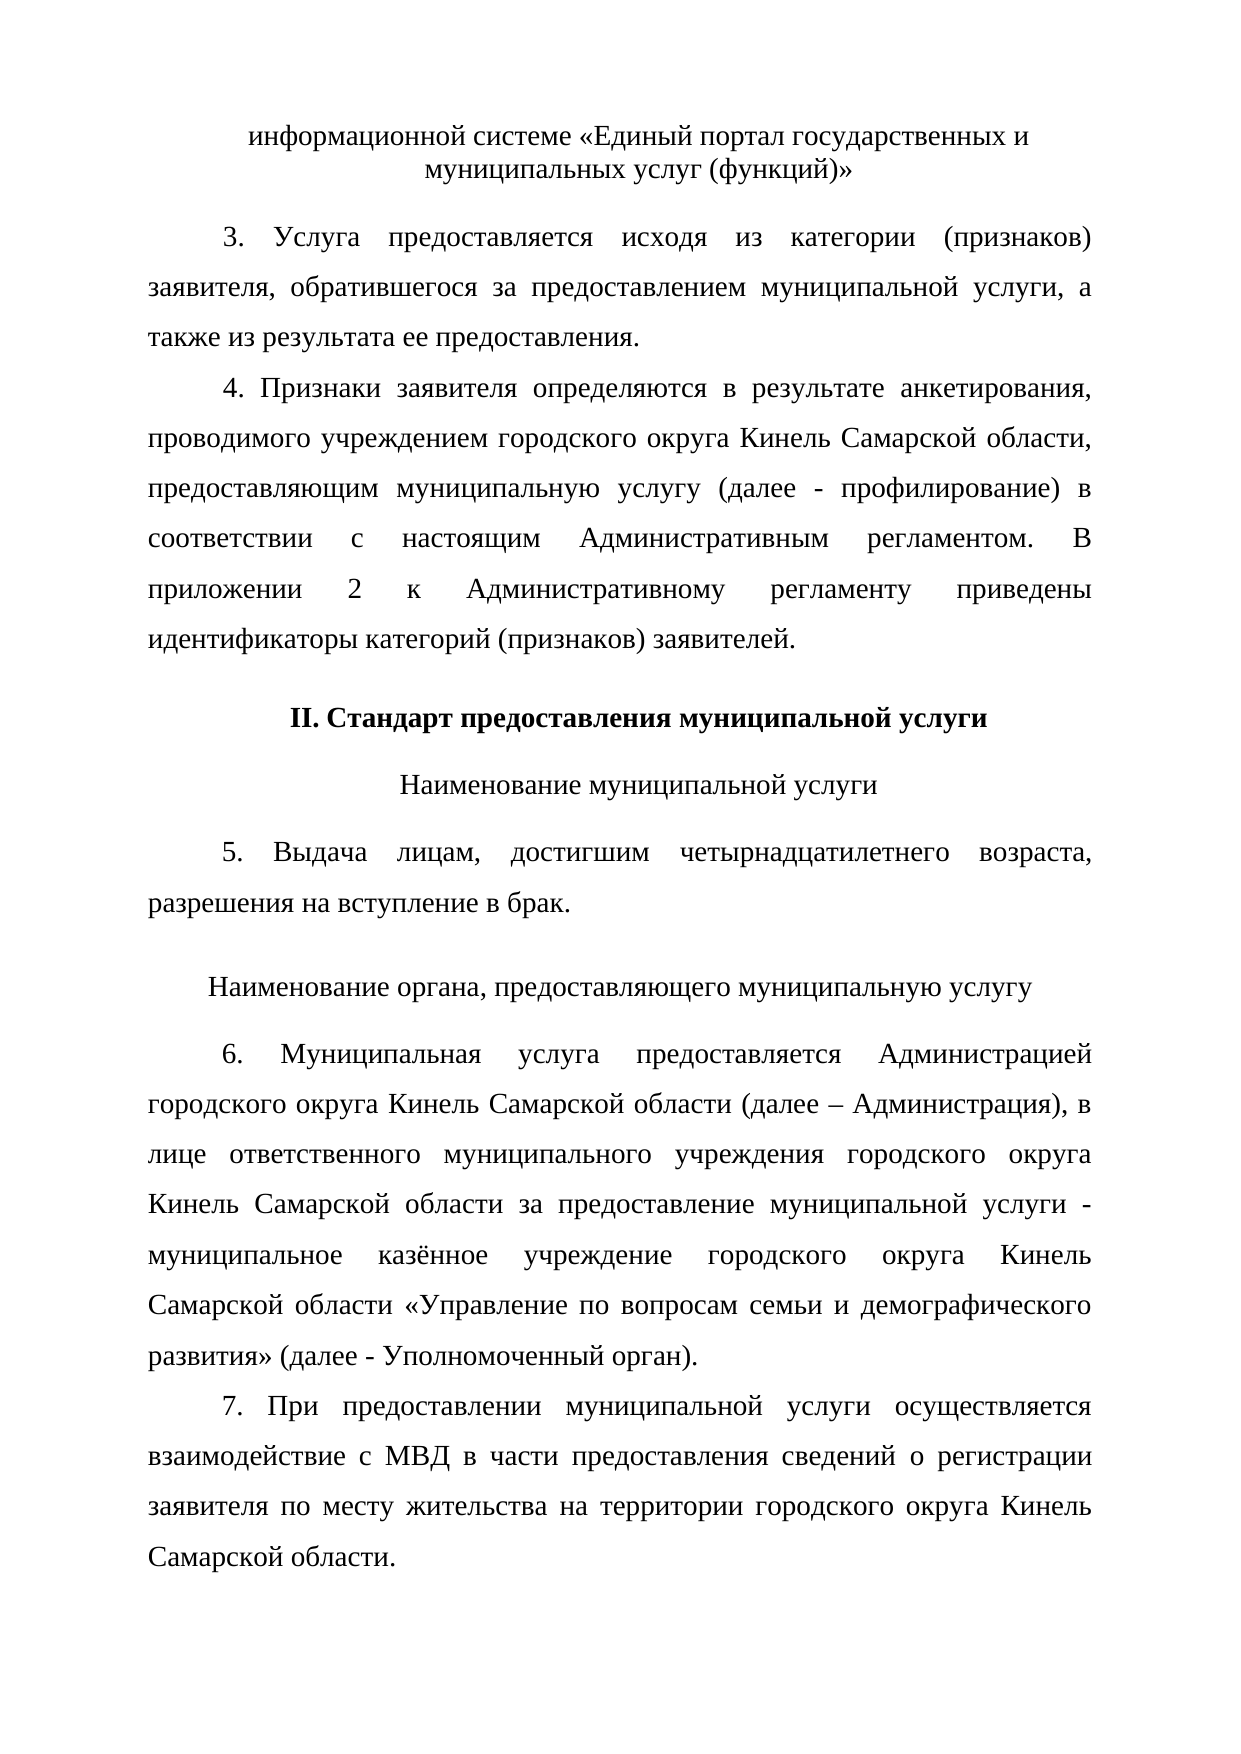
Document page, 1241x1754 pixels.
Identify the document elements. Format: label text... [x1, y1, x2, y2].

text 7. При предоставлении муниципальной услуги осуществляется взаимодействие с МВД в части предоставления сведений о регистрации заявителя по месту жительства на территории городского округа Кинель Самарской области. [148, 1388, 1092, 1572]
text Наименование органа, предоставляющего муниципальную услугу [148, 969, 1092, 1002]
text 5. Выдача лицам, достигшим четырнадцатилетнего возраста, разрешения на вступление в брак. [148, 834, 1092, 918]
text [185, 118, 1092, 185]
list Стандарт предоставления муниципальной услуги [185, 700, 1092, 734]
text 4. Признаки заявителя определяются в результате анкетирования, проводимого учреждением городского округа Кинель Самарской области, предоставляющим муниципальную услугу (далее - профилирование) в соответствии с настоящим Административным регламентом. В приложении 2 к Административному регламенту приведены идентификаторы категорий (признаков) заявителей. [148, 370, 1092, 655]
text 3. Услуга предоставляется исходя из категории (признаков) заявителя, обратившегося за предоставлением муниципальной услуги, а также из результата ее предоставления. [148, 219, 1092, 353]
text 6. Муниципальная услуга предоставляется Администрацией городского округа Кинель Самарской области (далее – Администрация), в лице ответственного муниципального учреждения городского округа Кинель Самарской области за предоставление муниципальной услуги - муниципальное казённое учреждение городского округа Кинель Самарской области «Управление по вопросам семьи и демографического развития» (далее - Уполномоченный орган). [148, 1036, 1092, 1371]
text Наименование муниципальной услуги [185, 767, 1092, 801]
